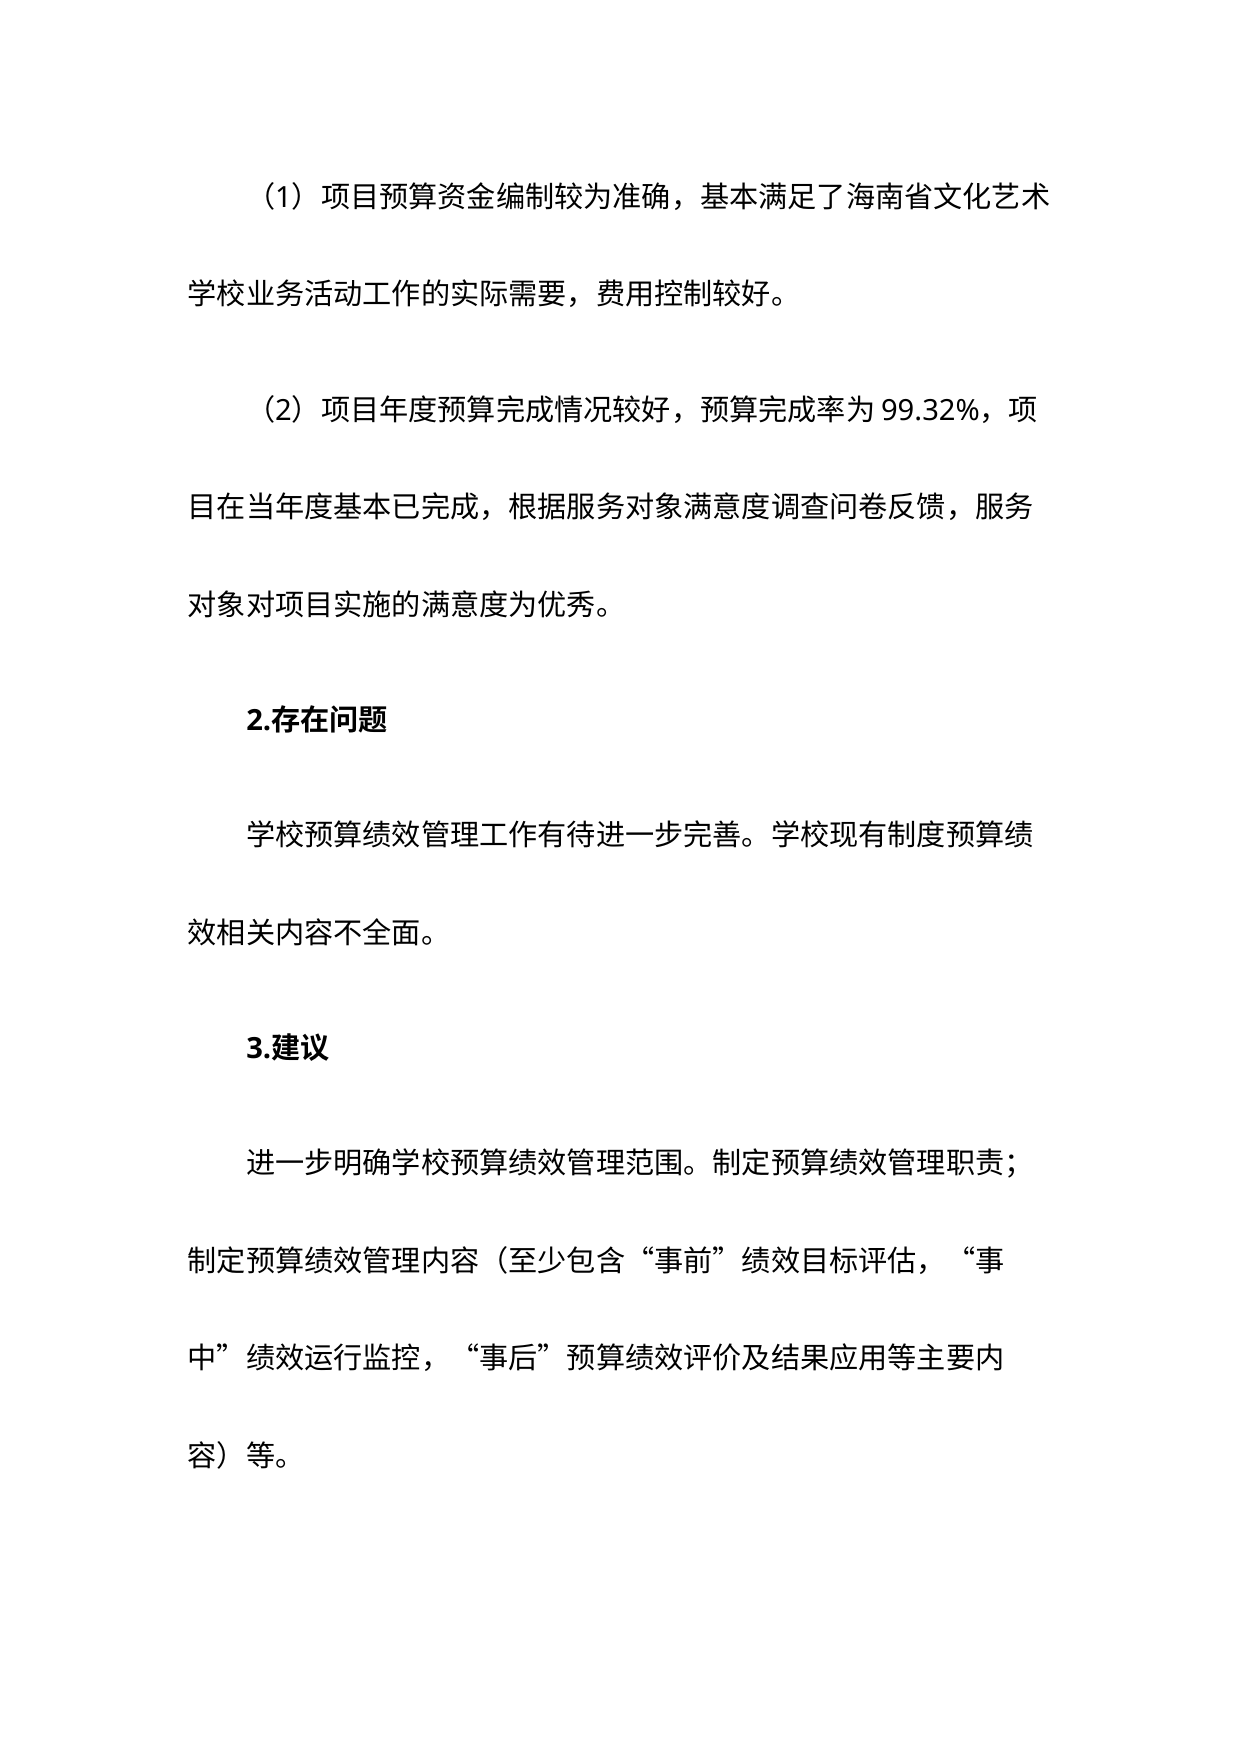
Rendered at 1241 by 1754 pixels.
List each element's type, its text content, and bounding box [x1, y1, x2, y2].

text （1）项目预算资金编制较为准确，基本满足了海南省文化艺术学校业务活动工作的实际需要，费用控制较好。 [187, 162, 1053, 324]
text 进一步明确学校预算绩效管理范围。制定预算绩效管理职责；制定预算绩效管理内容（至少包含“事前”绩效目标评估，“事中”绩效运行监控，“事后”预算绩效评价及结果应用等主要内容）等。 [187, 1128, 1053, 1486]
text 2.存在问题 [187, 685, 1053, 750]
text （2）项目年度预算完成情况较好，预算完成率为99.32%，项目在当年度基本已完成，根据服务对象满意度调查问卷反馈，服务对象对项目实施的满意度为优秀。 [187, 375, 1053, 635]
text 3.建议 [187, 1013, 1053, 1078]
text 学校预算绩效管理工作有待进一步完善。学校现有制度预算绩效相关内容不全面。 [187, 800, 1053, 963]
